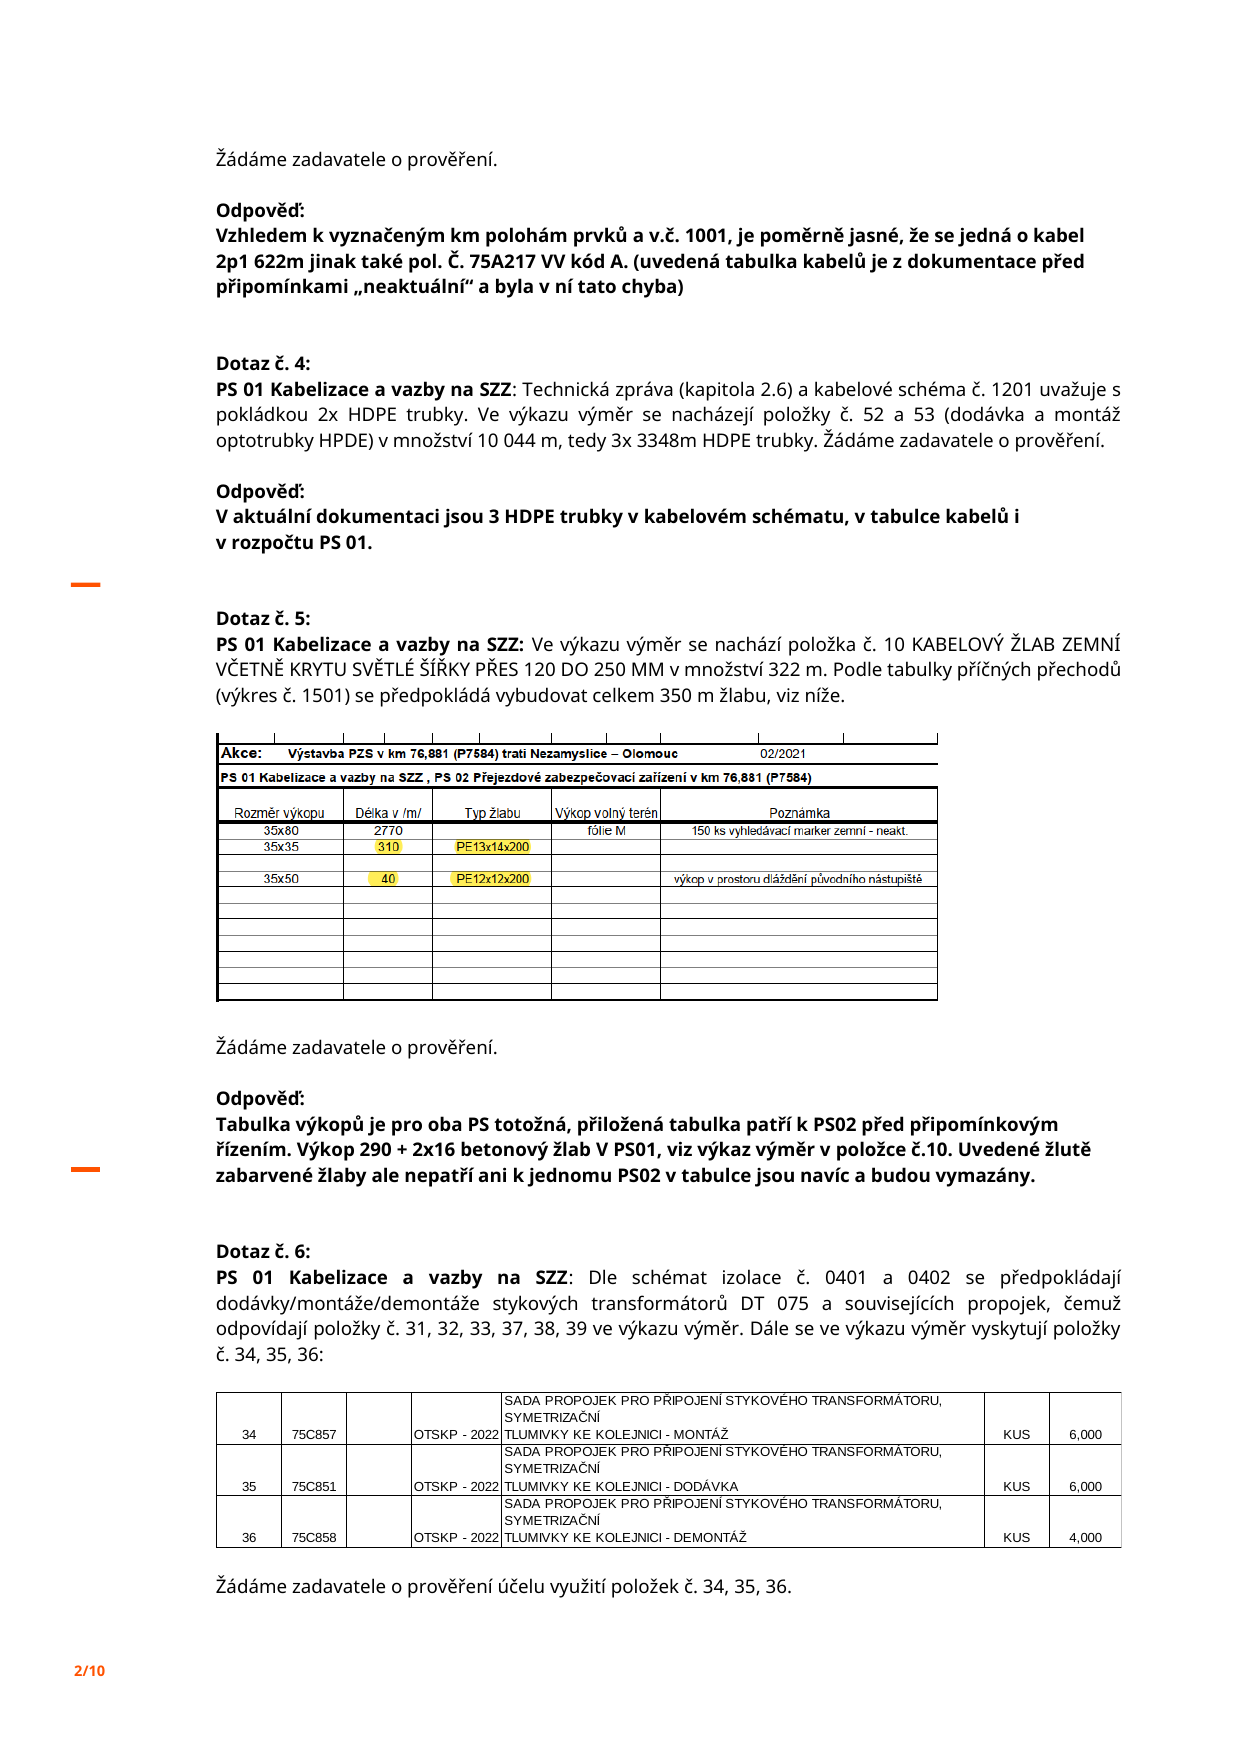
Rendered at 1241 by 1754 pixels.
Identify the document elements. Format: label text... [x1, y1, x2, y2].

text Dotaz č. 6: [216, 1239, 1122, 1264]
text PS 01 Kabelizace a vazby na SZZ: Technická zpráva (kapitola 2.6) a kabelové schéma č. 1201 uvažuje s pokládkou 2x HDPE trubky. Ve výkazu výměr se nacházejí položky č. 52 a 53 (dodávka a montáž optotrubky HPDE) v množství 10 044 m, tedy 3x 3348m HDPE trubky. Žádáme zadavatele o prověření. [216, 376, 1122, 452]
text Odpověď: [216, 197, 1122, 223]
text PS 01 Kabelizace a vazby na SZZ: Dle schémat izolace č. 0401 a 0402 se předpokládají dodávky/montáže/demontáže stykových transformátorů DT 075 a souvisejících propojek, čemuž odpovídají položky č. 31, 32, 33, 37, 38, 39 ve výkazu výměr. Dále se ve výkazu výměr vyskytují položky č. 34, 35, 36: [216, 1264, 1122, 1366]
picture [215, 733, 938, 1010]
text Vzhledem k vyznačeným km polohám prvků a v.č. 1001, je poměrně jasné, že se jedná o kabel 2p1 622m jinak také pol. Č. 75A217 VV kód A. (uvedená tabulka kabelů je z dokumentace před připomínkami „neaktuální“ a byla v ní tato chyba) [216, 223, 1122, 299]
text Tabulka výkopů je pro oba PS totožná, přiložená tabulka patří k PS02 před připomínkovým řízením. Výkop 290 + 2x16 betonový žlab V PS01, viz výkaz výměr v položce č.10. Uvedené žlutě zabarvené žlaby ale nepatří ani k jednomu PS02 v tabulce jsou navíc a budou vymazány. [216, 1111, 1122, 1188]
text Dotaz č. 5: [216, 606, 1122, 631]
text Odpověď: [216, 1086, 1122, 1111]
text V aktuální dokumentaci jsou 3 HDPE trubky v kabelovém schématu, v tabulce kabelů i v rozpočtu PS 01. [216, 503, 1122, 554]
text PS 01 Kabelizace a vazby na SZZ: Ve výkazu výměr se nachází položka č. 10 KABELOVÝ ŽLAB ZEMNÍ VČETNĚ KRYTU SVĚTLÉ ŠÍŘKY PŘES 120 DO 250 MM v množství 322 m. Podle tabulky příčných přechodů (výkres č. 1501) se předpokládá vybudovat celkem 350 m žlabu, viz níže. [216, 631, 1122, 708]
text Odpověď: [216, 478, 1122, 503]
text Žádáme zadavatele o prověření. [216, 1035, 1122, 1060]
text Žádáme zadavatele o prověření. [216, 146, 1122, 172]
text Dotaz č. 4: [216, 350, 1122, 376]
text Žádáme zadavatele o prověření účelu využití položek č. 34, 35, 36. [216, 1574, 1122, 1599]
